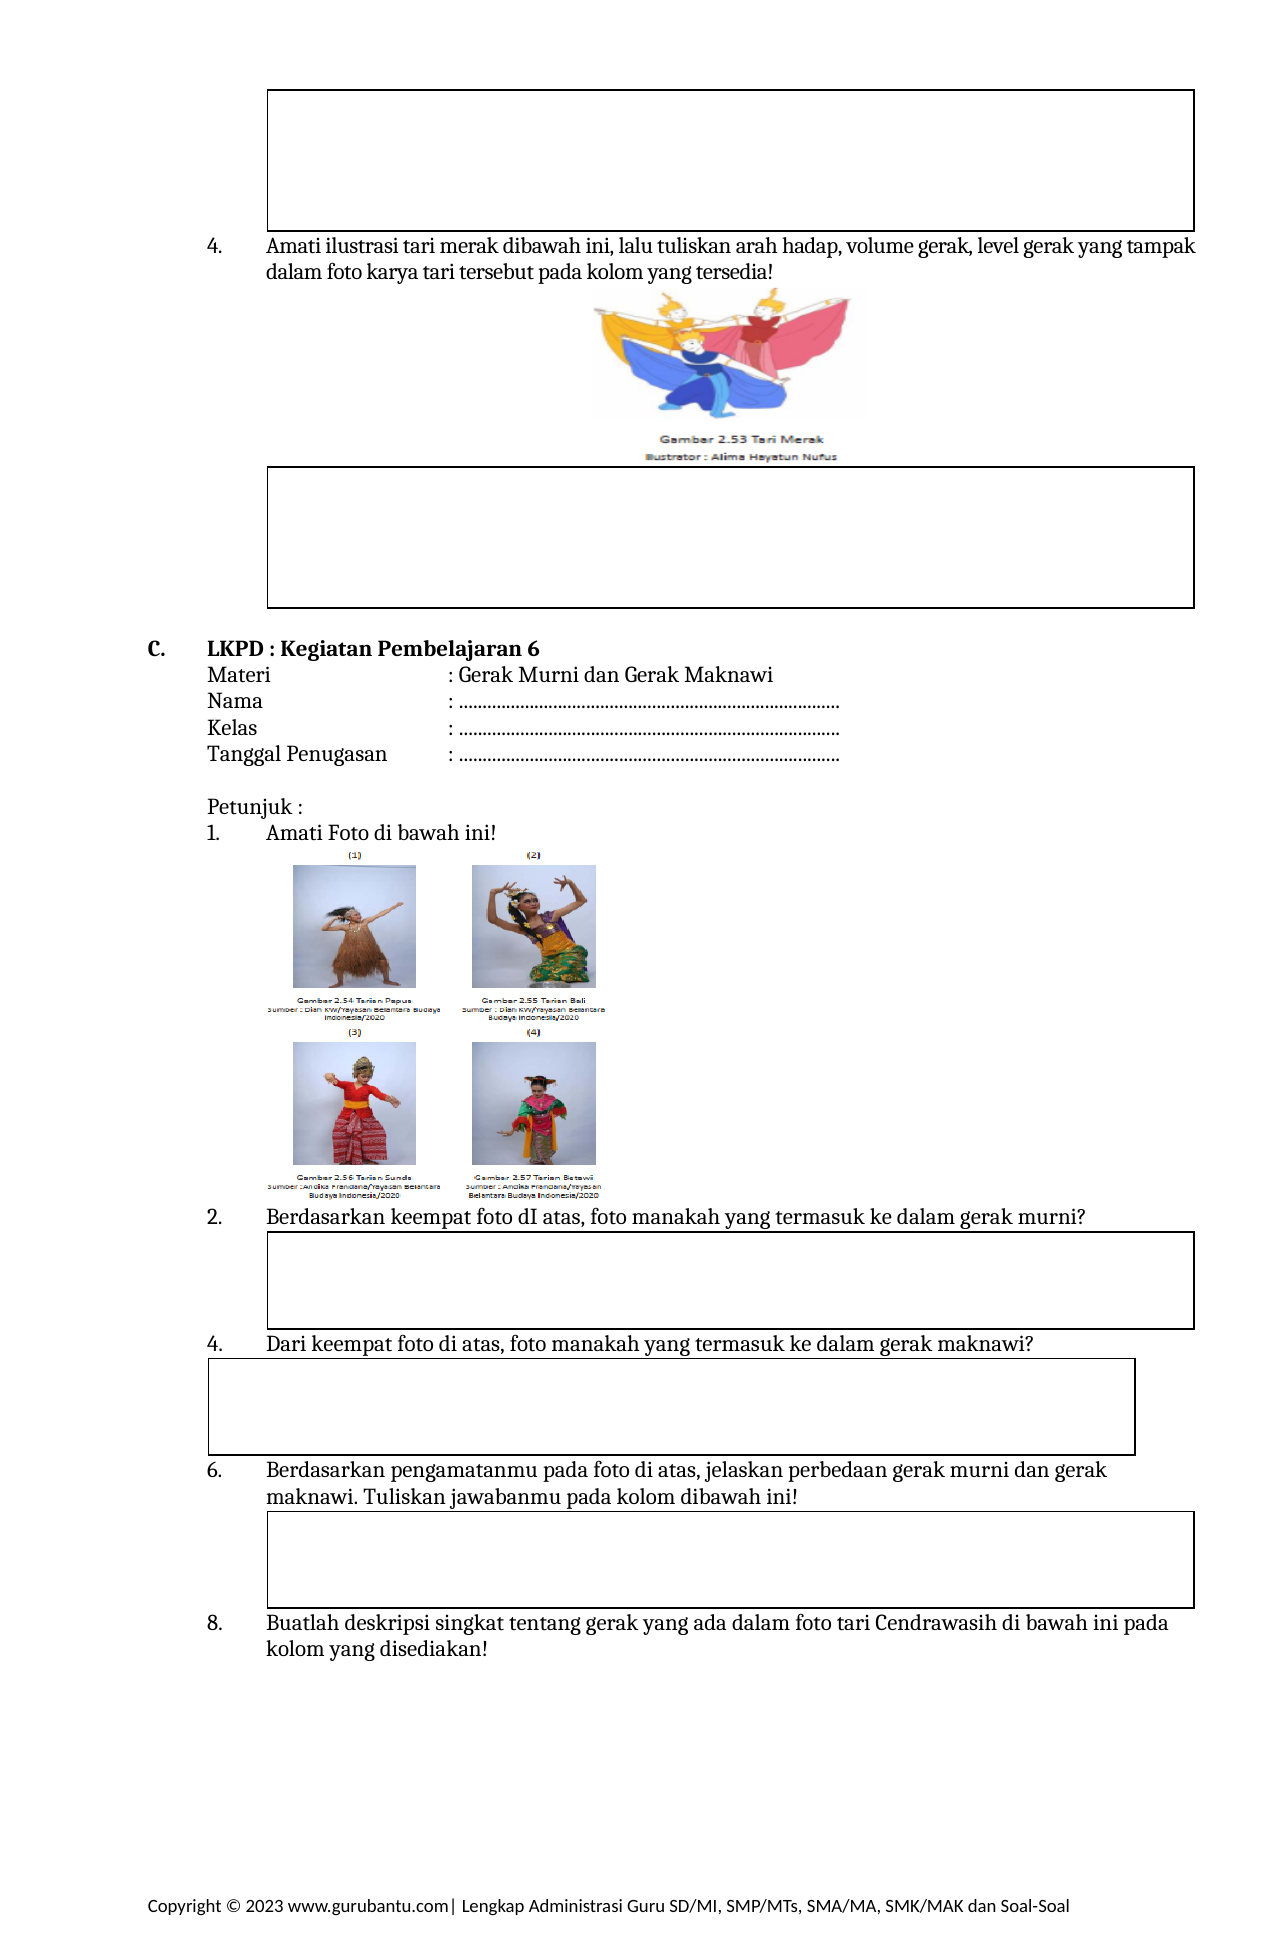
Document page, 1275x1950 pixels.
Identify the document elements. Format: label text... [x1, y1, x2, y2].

text 4. Amati ilustrasi tari merak dibawah ini, lalu tuliskan arah hadap, volume gerak, level gerak yang tampak dalam foto karya tari tersebut pada kolom yang tersedia! [207, 232, 1196, 285]
text Petunjuk : [207, 794, 1196, 820]
text 4. Dari keempat foto di atas, foto manakah yang termasuk ke dalam gerak maknawi? [207, 1331, 1196, 1457]
text Nama : ................................................................................. [207, 688, 1196, 715]
picture [265, 846, 605, 1205]
picture [592, 285, 869, 466]
text Materi : Gerak Murni dan Gerak Maknawi [148, 662, 1196, 688]
text Kelas : ................................................................................. [207, 715, 1196, 741]
text 1. Amati Foto di bawah ini! [207, 820, 1196, 846]
text 2. Berdasarkan keempat foto dI atas, foto manakah yang termasuk ke dalam gerak murni? [207, 1204, 1196, 1231]
text 6. Berdasarkan pengamatanmu pada foto di atas, jelaskan perbedaan gerak murni dan gerak maknawi. Tuliskan jawabanmu pada kolom dibawah ini! [207, 1457, 1196, 1510]
text C. LKPD : Kegiatan Pembelajaran 6 [148, 636, 1196, 662]
text 8. Buatlah deskripsi singkat tentang gerak yang ada dalam foto tari Cendrawasih di bawah ini pada kolom yang disediakan! [207, 1610, 1196, 1663]
text Tanggal Penugasan : ................................................................................. [207, 741, 1196, 767]
